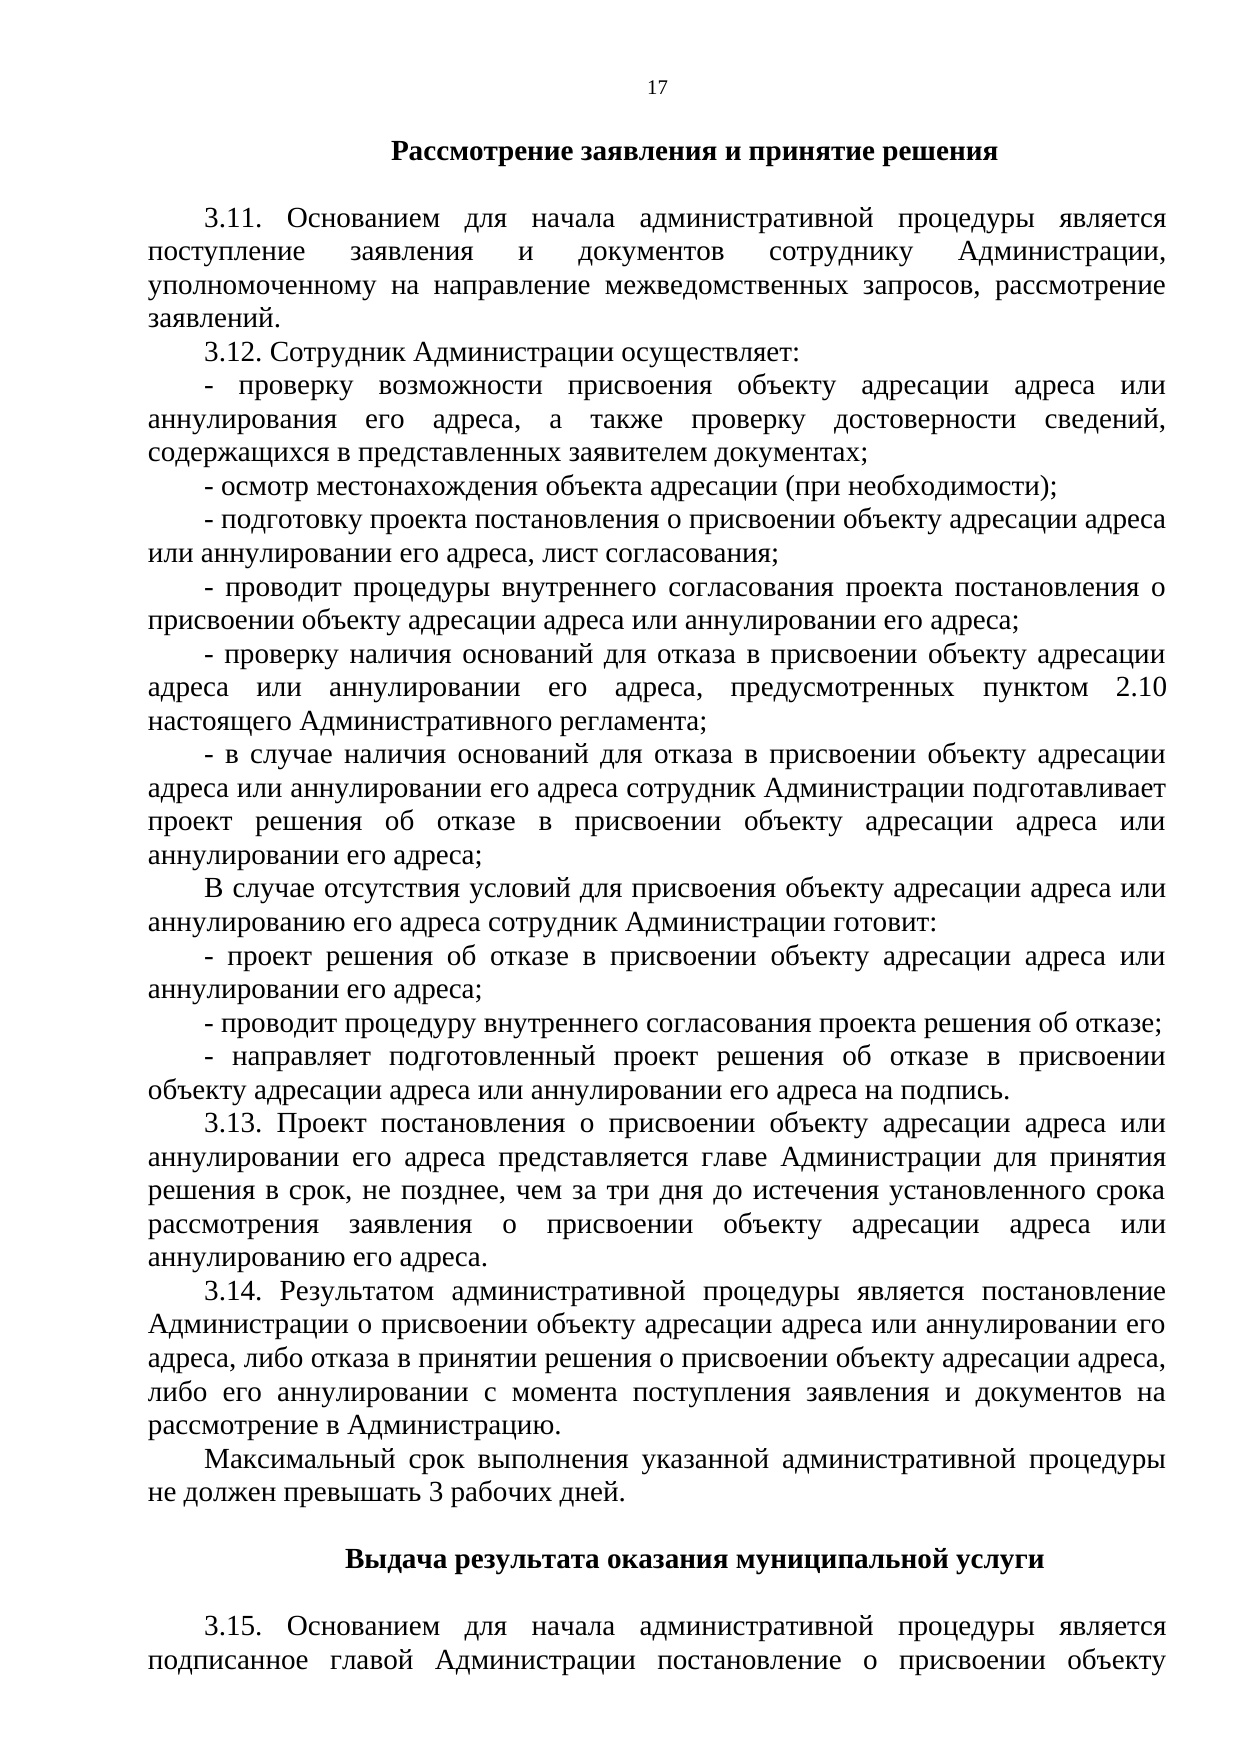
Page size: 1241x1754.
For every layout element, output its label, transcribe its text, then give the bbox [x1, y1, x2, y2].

text 3.13. Проект постановления о присвоении объекту адресации адреса или аннулировании его адреса представляется главе Администрации для принятия решения в срок, не позднее, чем за три дня до истечения установленного срока рассмотрения заявления о присвоении объекту адресации адреса или аннулированию его адреса. [148, 1105, 1167, 1273]
text 3.12. Сотрудник Администрации осуществляет: [148, 334, 1167, 367]
text - направляет подготовленный проект решения об отказе в присвоении объекту адресации адреса или аннулировании его адреса на подпись. [148, 1038, 1167, 1105]
text - осмотр местонахождения объекта адресации (при необходимости); [148, 468, 1167, 502]
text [148, 1608, 1167, 1676]
text - подготовку проекта постановления о присвоении объекту адресации адреса или аннулировании его адреса, лист согласования; [148, 502, 1167, 569]
text - проверку наличия оснований для отказа в присвоении объекту адресации адреса или аннулировании его адреса, предусмотренных пунктом 2.10 настоящего Административного регламента; [148, 636, 1167, 736]
text - в случае наличия оснований для отказа в присвоении объекту адресации адреса или аннулировании его адреса сотрудник Администрации подготавливает проект решения об отказе в присвоении объекту адресации адреса или аннулировании его адреса; [148, 736, 1167, 871]
text - проводит процедуры внутреннего согласования проекта постановления о присвоении объекту адресации адреса или аннулировании его адреса; [148, 569, 1167, 636]
text Максимальный срок выполнения указанной административной процедуры не должен превышать 3 рабочих дней. [148, 1441, 1167, 1508]
text - проверку возможности присвоения объекту адресации адреса или аннулирования его адреса, а также проверку достоверности сведений, содержащихся в представленных заявителем документах; [148, 367, 1167, 468]
text В случае отсутствия условий для присвоения объекту адресации адреса или аннулированию его адреса сотрудник Администрации готовит: [148, 871, 1167, 938]
text 3.11. Основанием для начала административной процедуры является поступление заявления и документов сотруднику Администрации, уполномоченному на направление межведомственных запросов, рассмотрение заявлений. [148, 200, 1167, 334]
text - проект решения об отказе в присвоении объекту адресации адреса или аннулировании его адреса; [148, 938, 1167, 1005]
text - проводит процедуру внутреннего согласования проекта решения об отказе; [148, 1005, 1167, 1038]
text 3.14. Результатом административной процедуры является постановление Администрации о присвоении объекту адресации адреса или аннулировании его адреса, либо отказа в принятии решения о присвоении объекту адресации адреса, либо его аннулировании с момента поступления заявления и документов на рассмотрение в Администрацию. [148, 1273, 1167, 1441]
text Рассмотрение заявления и принятие решения [148, 133, 1167, 166]
text Выдача результата оказания муниципальной услуги [148, 1541, 1167, 1575]
